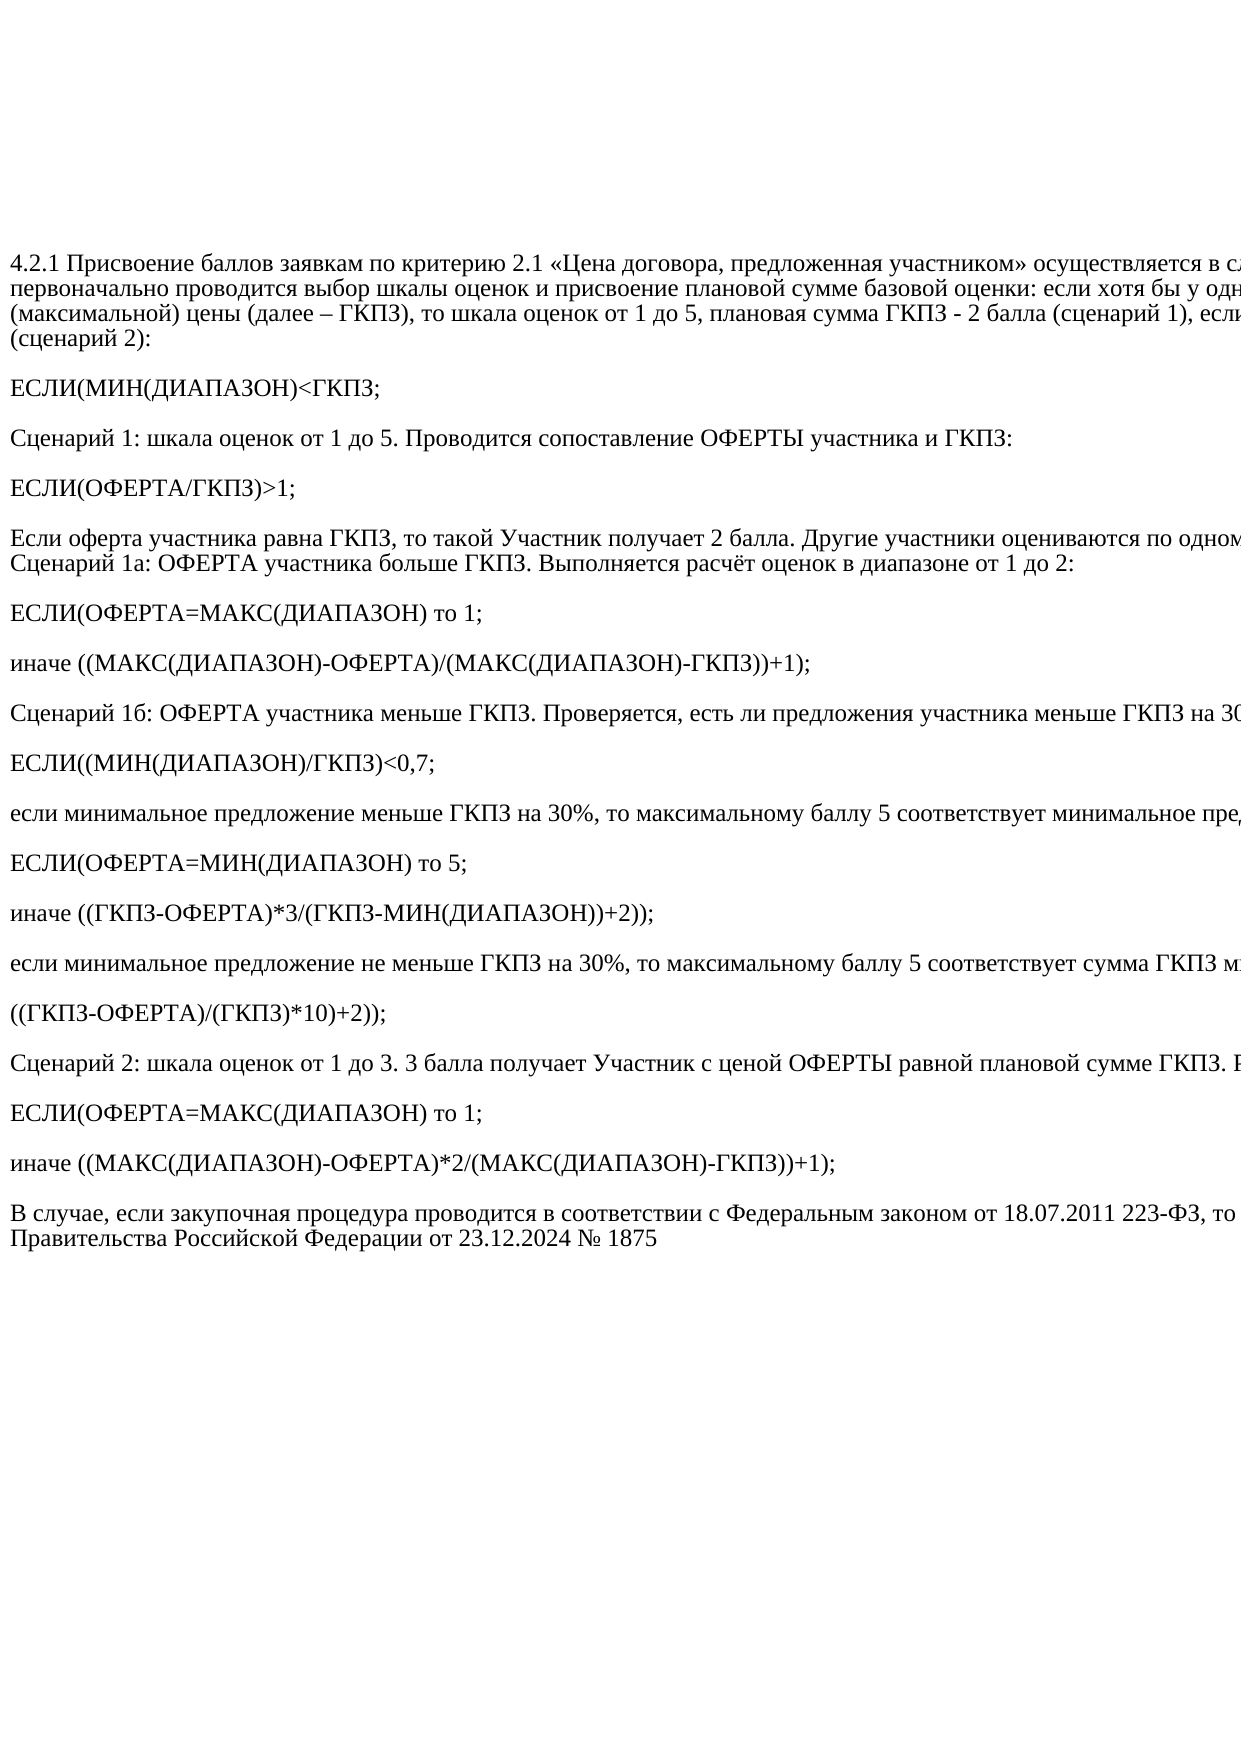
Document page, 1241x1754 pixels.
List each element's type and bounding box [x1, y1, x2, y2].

table_cell [10, 21, 1197, 1456]
table_cell [1197, 21, 1208, 545]
table_cell [1197, 546, 1208, 1456]
